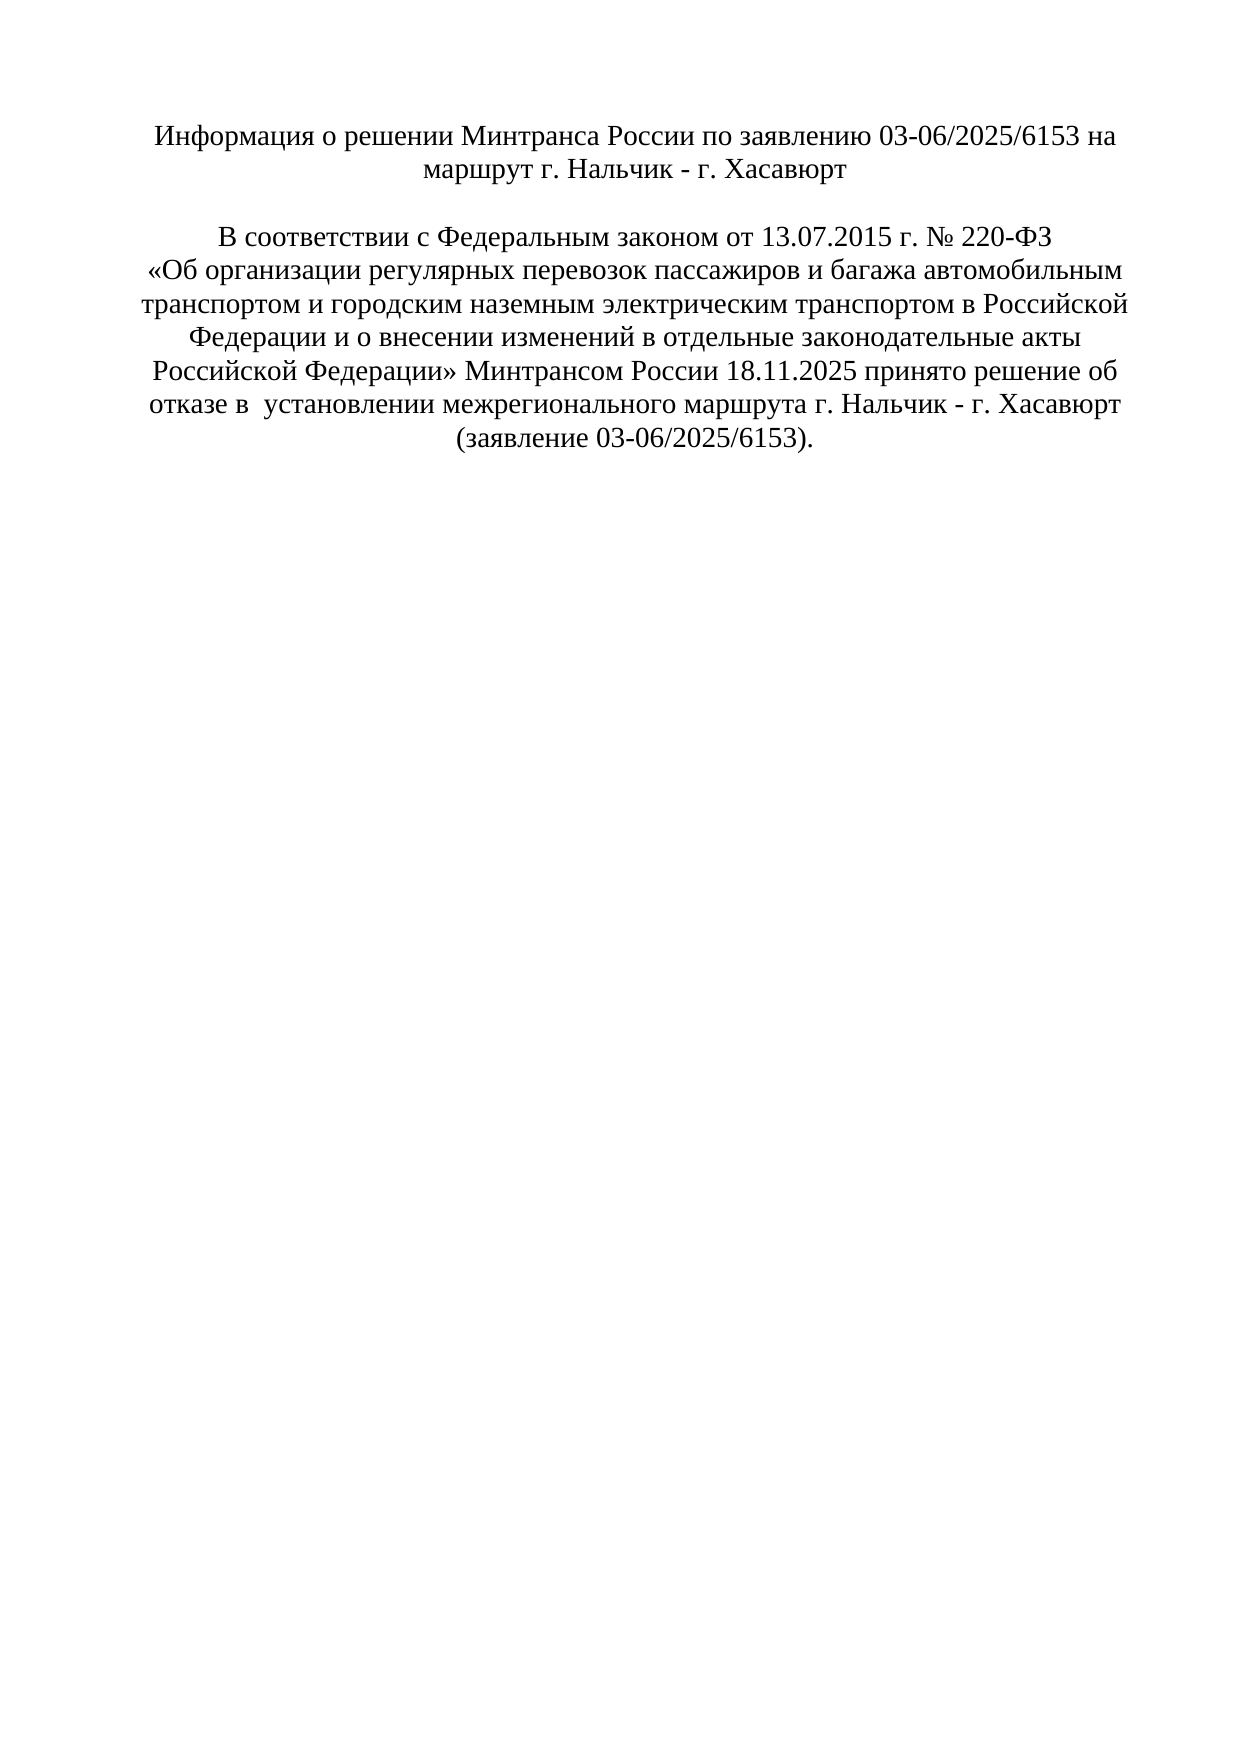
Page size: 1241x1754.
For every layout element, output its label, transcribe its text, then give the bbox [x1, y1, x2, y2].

text Информация о решении Минтранса России по заявлению 03-06/2025/6153 на маршрут г. Нальчик - г. Хасавюрт [118, 118, 1152, 185]
text В соответствии с Федеральным законом от 13.07.2015 г. № 220-ФЗ «Об организации регулярных перевозок пассажиров и багажа автомобильным транспортом и городским наземным электрическим транспортом в Российской Федерации и о внесении изменений в отдельные законодательные акты Российской Федерации» Минтрансом России 18.11.2025 принято решение об отказе в установлении межрегионального маршрута г. Нальчик - г. Хасавюрт (заявление 03-06/2025/6153). [118, 219, 1152, 453]
